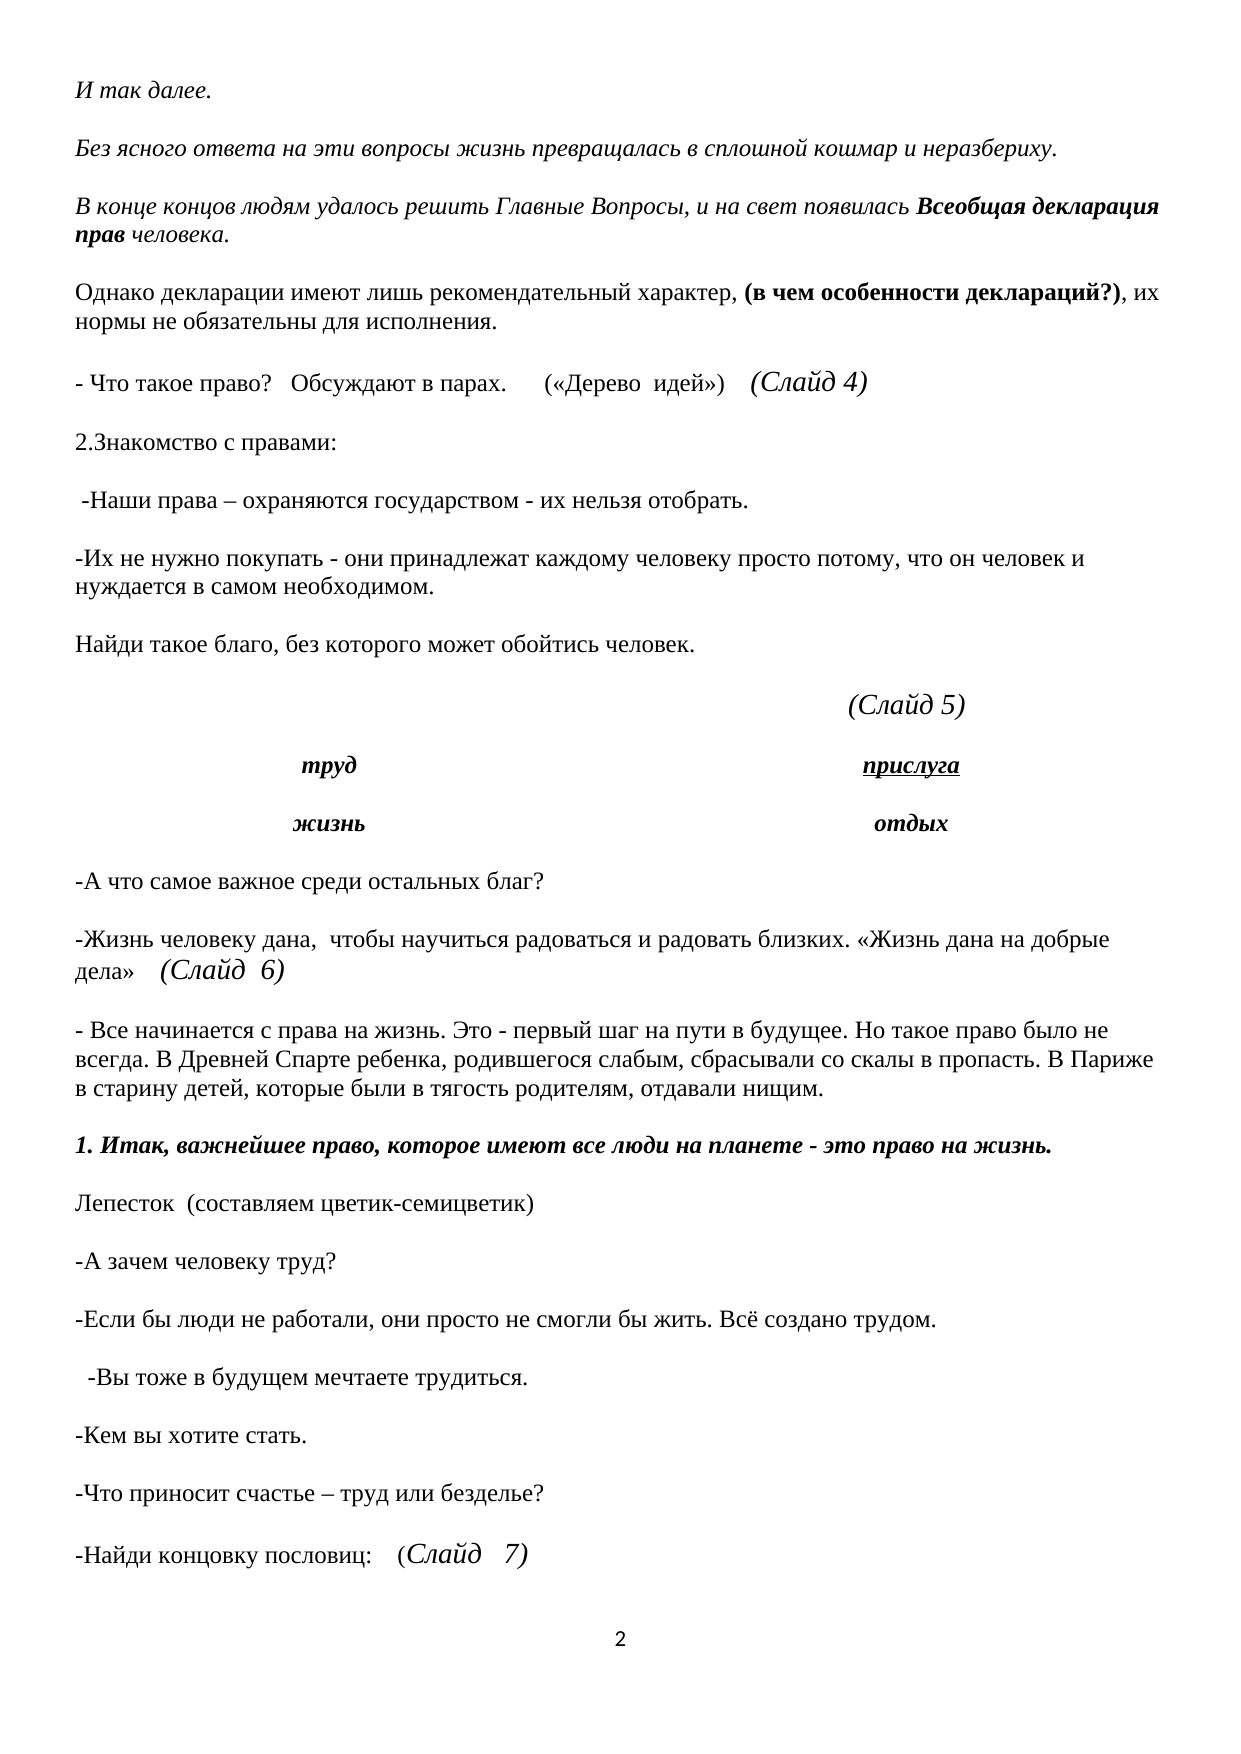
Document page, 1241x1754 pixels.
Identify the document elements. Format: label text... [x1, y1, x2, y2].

text -А зачем человеку труд? [75, 1246, 1165, 1275]
text 2.Знакомство с правами: [75, 427, 1165, 456]
text Найди такое благо, без которого может обойтись человек. [75, 629, 1165, 658]
text -Найди концовку пословиц: (Слайд 7) [75, 1536, 1165, 1569]
text -Жизнь человеку дана, чтобы научиться радоваться и радовать близких. «Жизнь дана на добрые дела» (Слайд 6) [75, 924, 1165, 986]
text отдых [657, 808, 1165, 837]
text -Наши права – охраняются государством - их нельзя отобрать. [75, 485, 1165, 513]
text -А что самое важное среди остальных благ? [75, 866, 1165, 894]
text И так далее. [75, 75, 1165, 104]
text - Что такое право? Обсуждают в парах. («Дерево идей») (Слайд 4) [75, 364, 1165, 398]
text Без ясного ответа на эти вопросы жизнь превращалась в сплошной кошмар и неразбериху. [75, 133, 1165, 162]
text -Если бы люди не работали, они просто не смогли бы жить. Всё создано трудом. [75, 1304, 1165, 1333]
text 1. Итак, важнейшее право, которое имеют все люди на планете - это право на жизнь. [75, 1131, 1165, 1159]
text (Слайд 5) [75, 687, 1165, 721]
text -Вы тоже в будущем мечтаете трудиться. [75, 1362, 1165, 1391]
text -Кем вы хотите стать. [75, 1420, 1165, 1449]
text -Что приносит счастье – труд или безделье? [75, 1478, 1165, 1507]
text жизнь [75, 808, 583, 837]
text -Их не нужно покупать - они принадлежат каждому человеку просто потому, что он человек и нуждается в самом необходимом. [75, 543, 1165, 600]
text - Все начинается с права на жизнь. Это - первый шаг на пути в будущее. Но такое право было не всегда. В Древней Спарте ребенка, родившегося слабым, сбрасывали со скалы в пропасть. В Париже в старину детей, которые были в тягость родителям, отдавали нищим. [75, 1015, 1165, 1101]
text труд [75, 750, 583, 779]
text Однако декларации имеют лишь рекомендательный характер, (в чем особенности деклараций?), их нормы не обязательны для исполнения. [75, 277, 1165, 335]
text Лепесток (составляем цветик-семицветик) [75, 1188, 1165, 1217]
text прислуга [657, 750, 1165, 779]
text В конце концов людям удалось решить Главные Вопросы, и на свет появилась Всеобщая декларация прав человека. [75, 191, 1165, 248]
